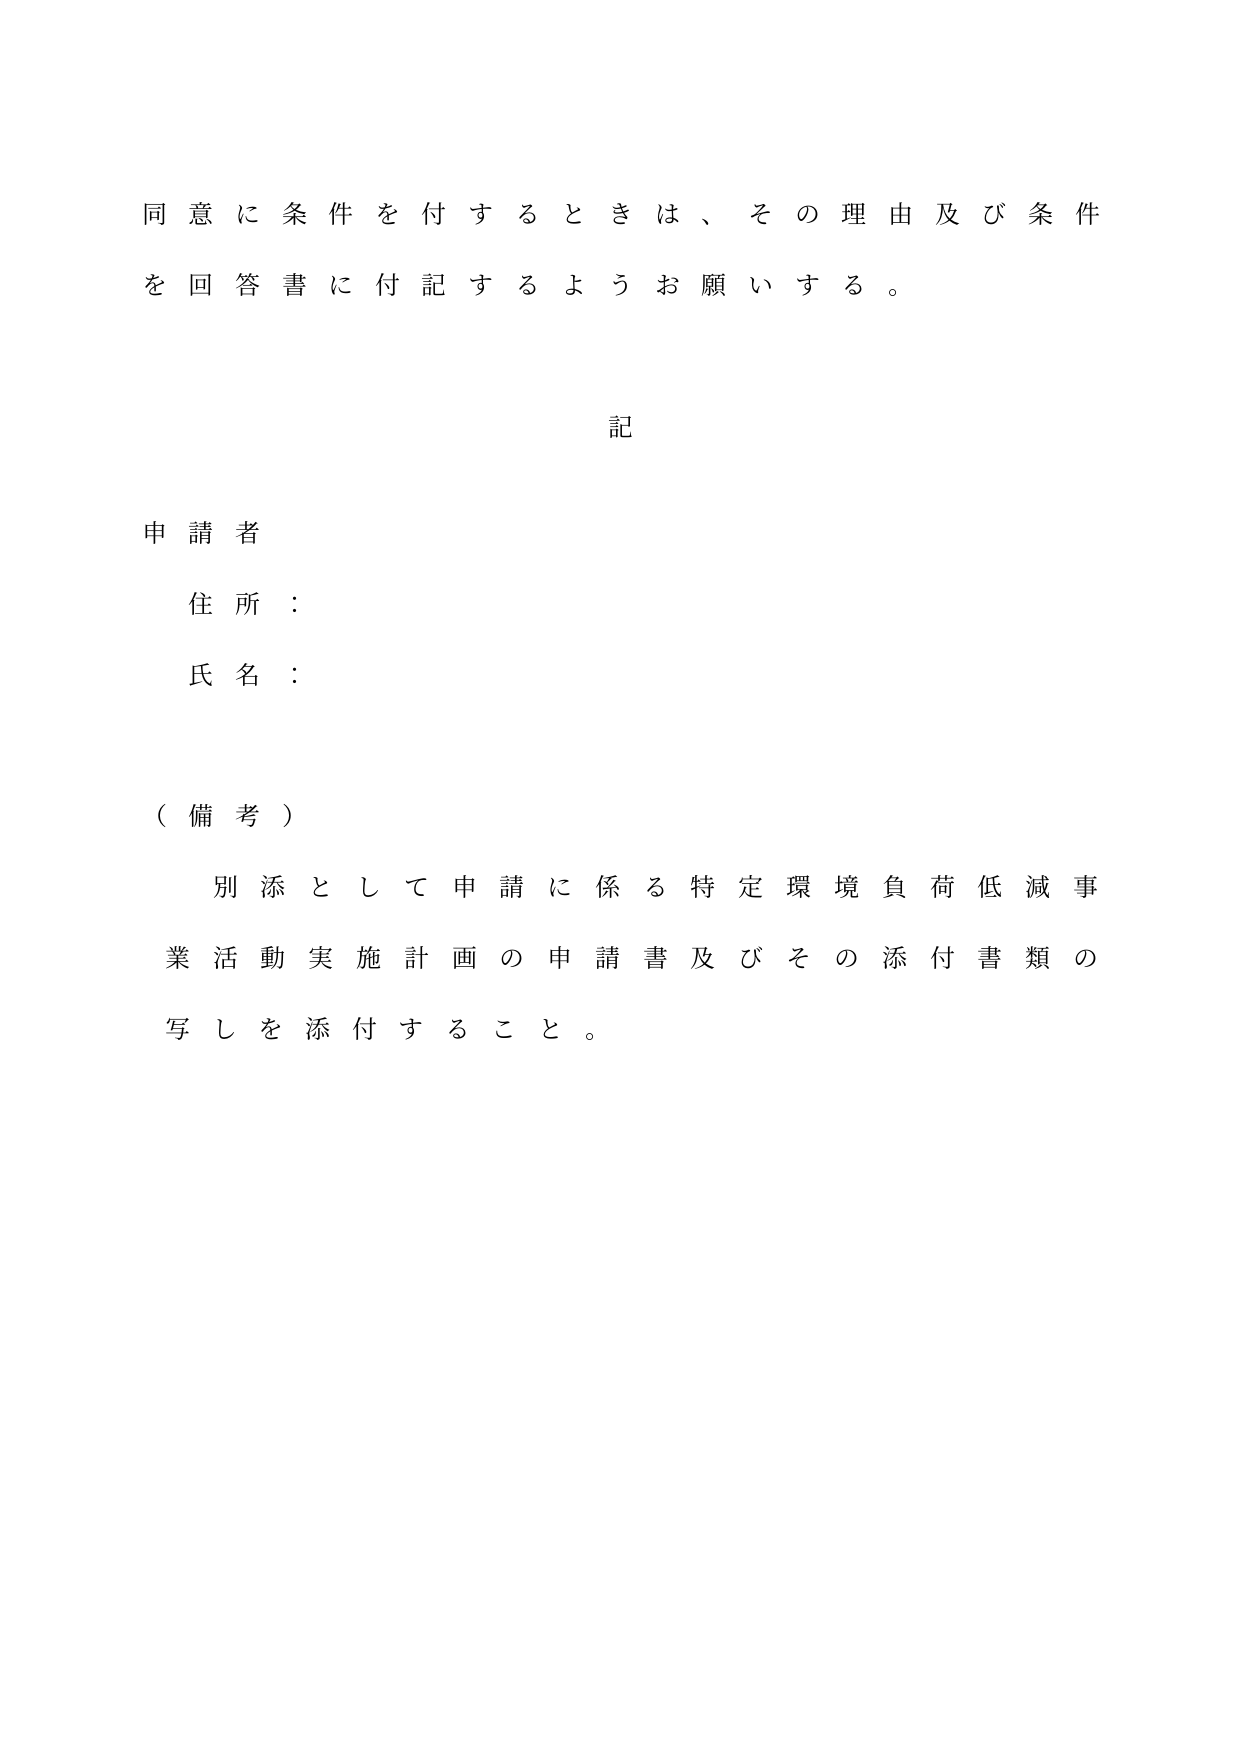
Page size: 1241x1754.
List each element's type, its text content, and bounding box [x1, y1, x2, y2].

text 別添として申請に係る特定環境負荷低減事業活動実施計画の申請書及びその添付書類の写しを添付すること。 [165, 850, 1122, 1063]
text 住所： [142, 567, 1122, 638]
text 記 [142, 390, 1122, 461]
text 申請者 [142, 496, 1122, 567]
text （備考） [142, 779, 1122, 850]
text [142, 177, 1122, 319]
text 氏名： [142, 638, 1122, 709]
